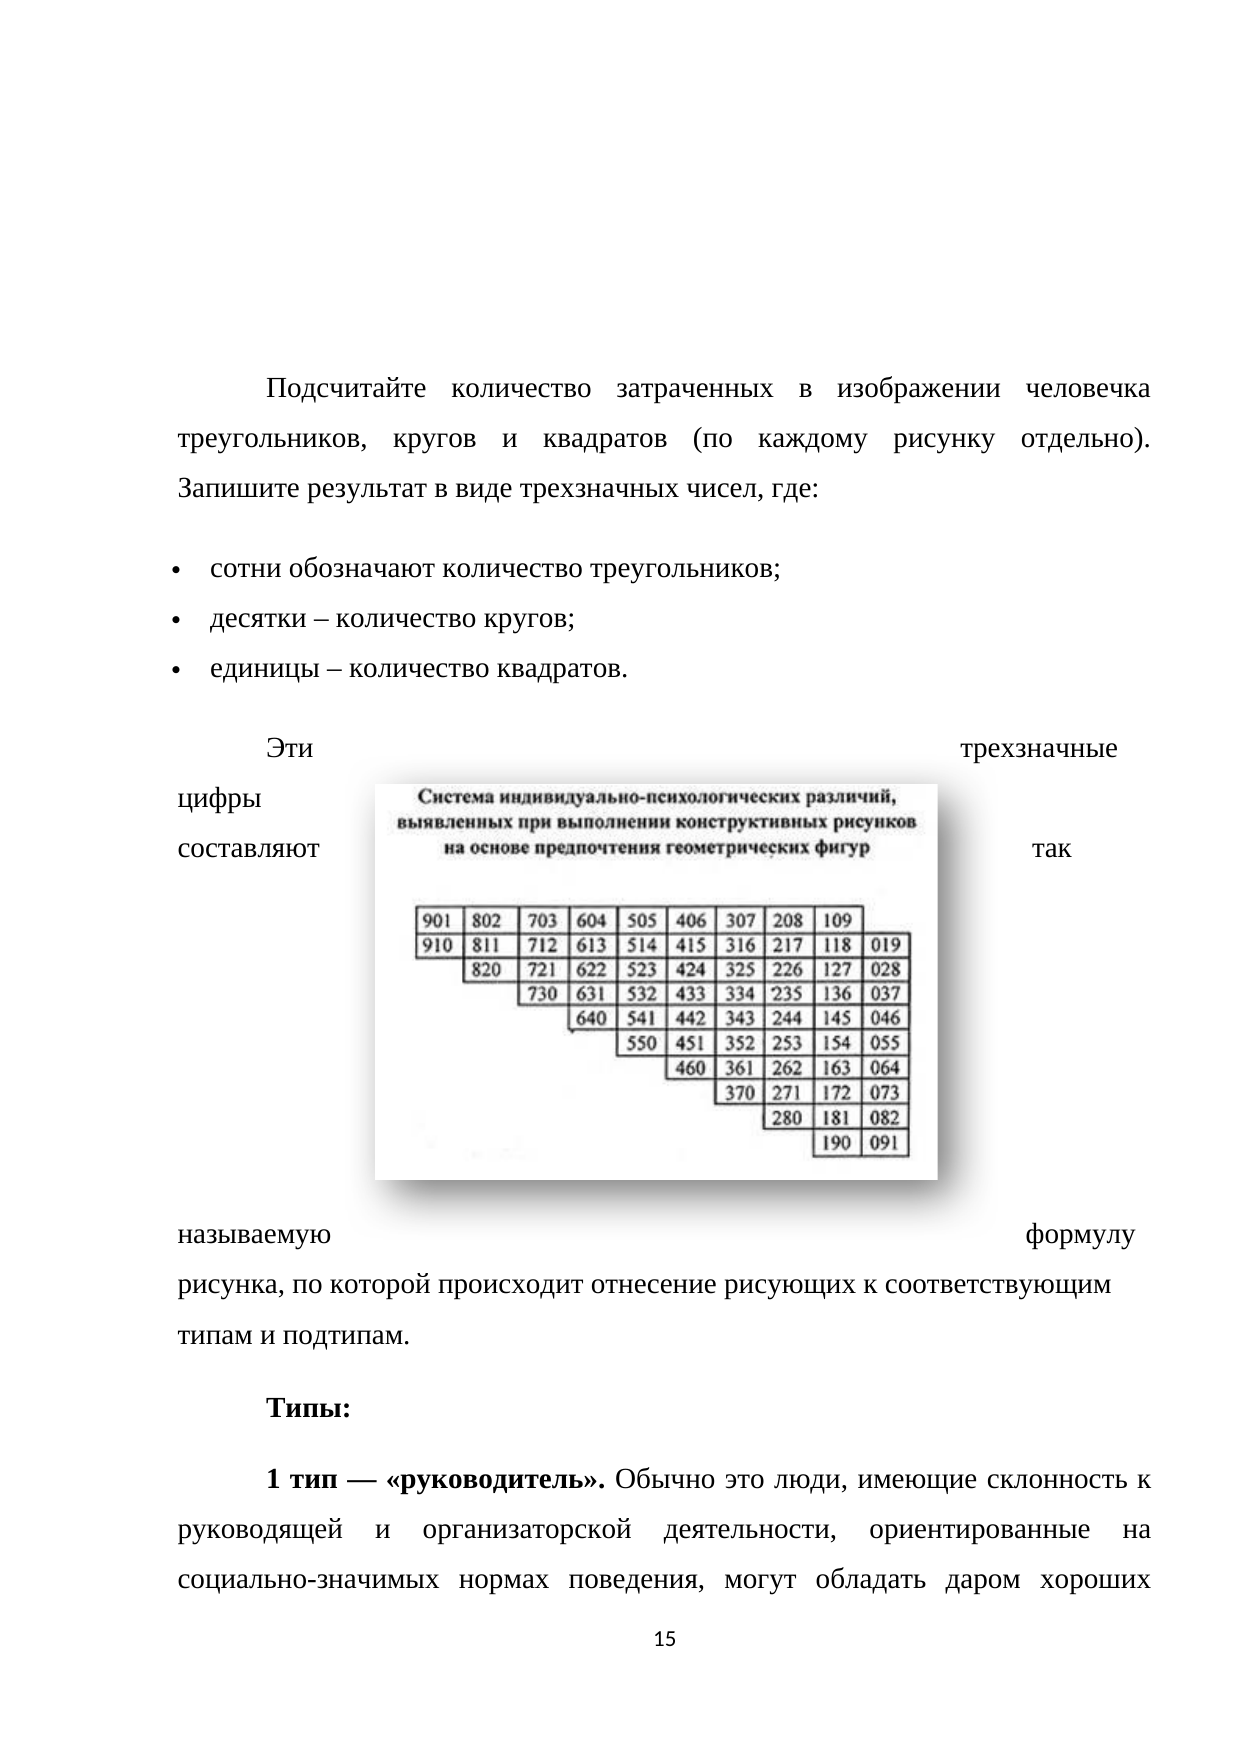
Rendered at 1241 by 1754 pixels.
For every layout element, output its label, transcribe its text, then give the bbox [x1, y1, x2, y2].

list единицы – количество квадратов. [172, 650, 1152, 684]
text Подсчитайте количество затраченных в изображении человечка треугольников, кругов и квадратов (по каждому рисунку отдельно). Запишите результат в виде трехзначных чисел, где: [177, 370, 1152, 504]
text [177, 1461, 1152, 1595]
list десятки – количество кругов; [172, 600, 1152, 634]
picture [375, 784, 938, 1180]
list сотни обозначают количество треугольников; [172, 550, 1152, 583]
text Типы: [177, 1390, 1152, 1423]
